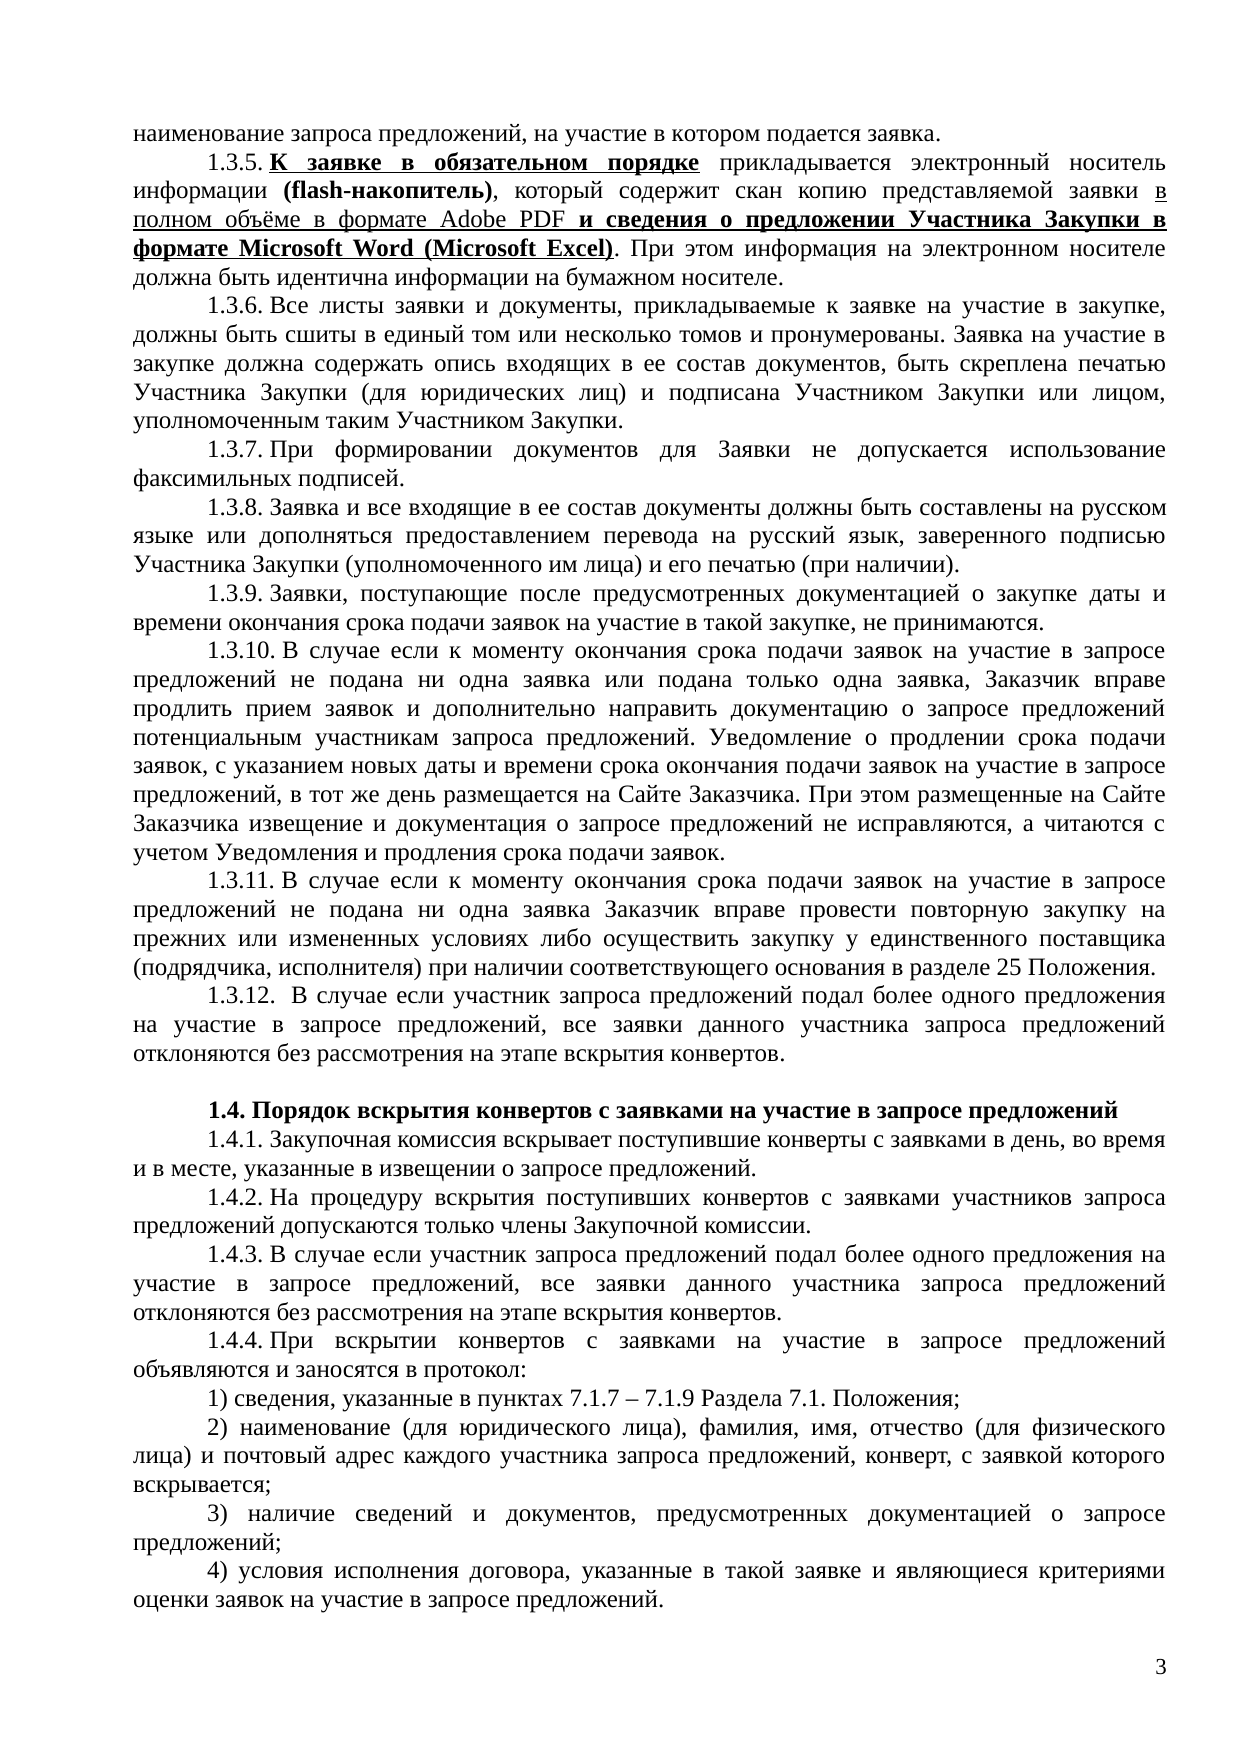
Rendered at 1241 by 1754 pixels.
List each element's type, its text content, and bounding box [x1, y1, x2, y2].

list На процедуру вскрытия поступивших конвертов с заявками участников запроса предложений допускаются только члены Закупочной комиссии. [133, 1182, 1167, 1239]
text 3) наличие сведений и документов, предусмотренных документацией о запросе предложений; [133, 1498, 1167, 1556]
text 2) наименование (для юридического лица), фамилия, имя, отчество (для физического лица) и почтовый адрес каждого участника запроса предложений, конверт, с заявкой которого вскрывается; [133, 1412, 1167, 1498]
list Заявки, поступающие после предусмотренных документацией о закупке даты и времени окончания срока подачи заявок на участие в такой закупке, не принимаются. [133, 578, 1167, 636]
list Все листы заявки и документы, прикладываемые к заявке на участие в закупке, должны быть сшиты в единый том или несколько томов и пронумерованы. Заявка на участие в закупке должна содержать опись входящих в ее состав документов, быть скреплена печатью Участника Закупки (для юридических лиц) и подписана Участником Закупки или лицом, уполномоченным таким Участником Закупки. [133, 291, 1167, 434]
list К заявке в обязательном порядке прикладывается электронный носитель информации (flash-накопитель), который содержит скан копию представляемой заявки в полном объёме в формате Adobe PDF и сведения о предложении Участника Закупки в формате Microsoft Word (Microsoft Excel). При этом информация на электронном носителе должна быть идентична информации на бумажном носителе. [133, 231, 1167, 291]
list Порядок вскрытия конвертов с заявками на участие в запросе предложений [208, 1096, 1167, 1124]
list В случае если участник запроса предложений подал более одного предложения на участие в запросе предложений, все заявки данного участника запроса предложений отклоняются без рассмотрения на этапе вскрытия конвертов. [133, 1239, 1167, 1326]
list Заявка и все входящие в ее состав документы должны быть составлены на русском языке или дополняться предоставлением перевода на русский язык, заверенного подписью Участника Закупки (уполномоченного им лица) и его печатью (при наличии). [133, 492, 1167, 578]
list При формировании документов для Заявки не допускается использование факсимильных подписей. [133, 434, 1167, 492]
list В случае если участник запроса предложений подал более одного предложения на участие в запросе предложений, все заявки данного участника запроса предложений отклоняются без рассмотрения на этапе вскрытия конвертов. [133, 981, 1167, 1067]
list В случае если к моменту окончания срока подачи заявок на участие в запросе предложений не подана ни одна заявка или подана только одна заявка, Заказчик вправе продлить прием заявок и дополнительно направить документацию о запросе предложений потенциальным участникам запроса предложений. Уведомление о продлении срока подачи заявок, с указанием новых даты и времени срока окончания подачи заявок на участие в запросе предложений, в тот же день размещается на Сайте Заказчика. При этом размещенные на Сайте Заказчика извещение и документация о запросе предложений не исправляются, а читаются с учетом Уведомления и продления срока подачи заявок. [133, 636, 1167, 866]
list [133, 118, 1167, 147]
text 1) сведения, указанные в пунктах 7.1.7 – 7.1.9 Раздела 7.1. Положения; [133, 1383, 1167, 1412]
text 4) условия исполнения договора, указанные в такой заявке и являющиеся критериями оценки заявок на участие в запросе предложений. [133, 1556, 1167, 1613]
list При вскрытии конвертов с заявками на участие в запросе предложений объявляются и заносятся в протокол: [133, 1326, 1167, 1383]
list В случае если к моменту окончания срока подачи заявок на участие в запросе предложений не подана ни одна заявка Заказчик вправе провести повторную закупку на прежних или измененных условиях либо осуществить закупку у единственного поставщика (подрядчика, исполнителя) при наличии соответствующего основания в разделе 25 Положения. [133, 866, 1167, 981]
list Закупочная комиссия вскрывает поступившие конверты с заявками в день, во время и в месте, указанные в извещении о запросе предложений. [133, 1124, 1167, 1182]
list К заявке в обязательном порядке прикладывается электронный носитель информации (flash-накопитель), который содержит скан копию представляемой заявки в полном объёме в формате Adobe PDF и сведения о предложении Участника Закупки в формате Microsoft Word (Microsoft Excel). При этом информация на электронном носителе должна быть идентична информации на бумажном носителе. [133, 147, 1167, 229]
